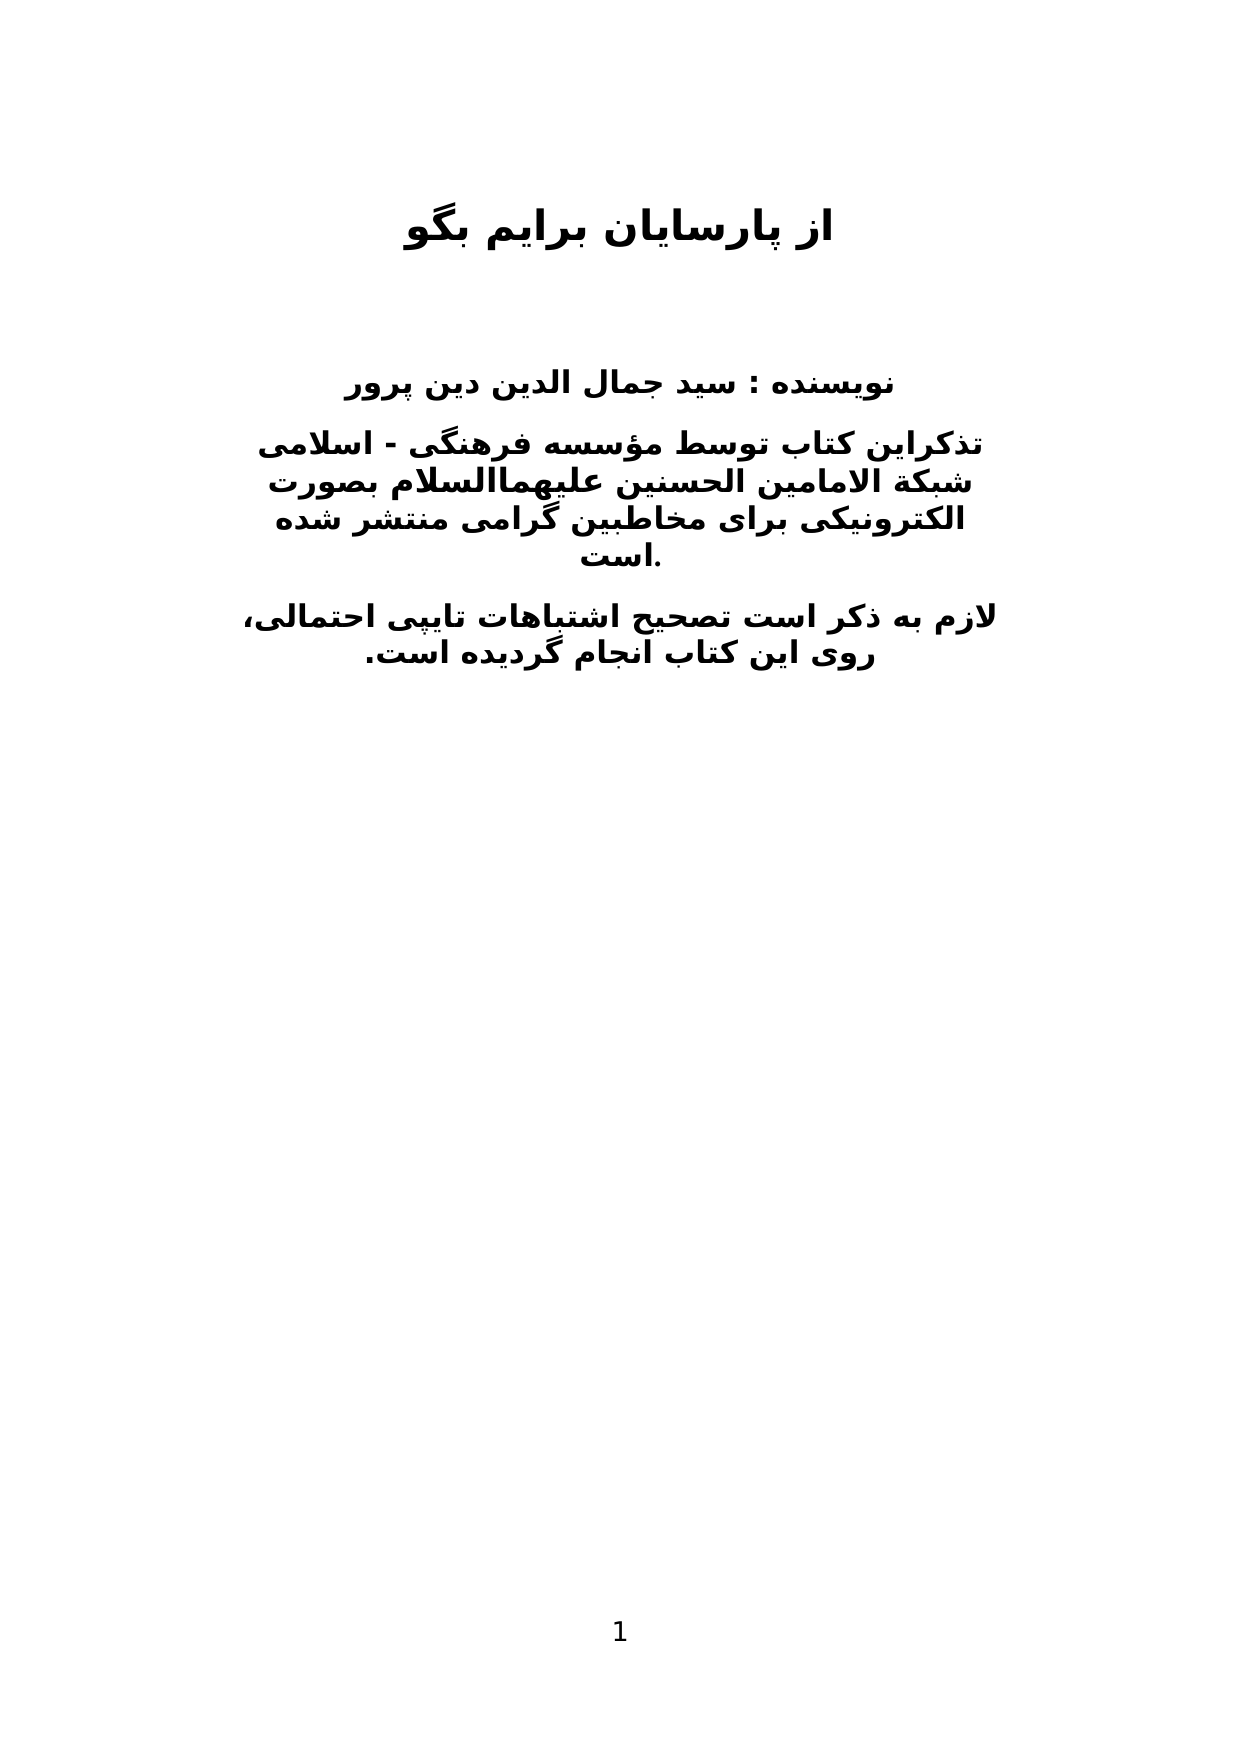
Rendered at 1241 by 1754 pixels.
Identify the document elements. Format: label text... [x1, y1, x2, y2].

text لازم به ذکر است تصحیح اشتباهات تایپی احتمالی، روی این کتاب انجام گردیده است. [236, 598, 1004, 671]
text از پارسايان برايم بگو [236, 202, 1004, 251]
text تذکراین کتاب توسط مؤسسه فرهنگی - اسلامی شبکة الامامین الحسنین عليهما‌السلام بصورت الکترونیکی برای مخاطبین گرامی منتشر شده است. [236, 425, 1004, 573]
text نويسنده : سيد جمال الدين دين پرور [236, 364, 1004, 400]
